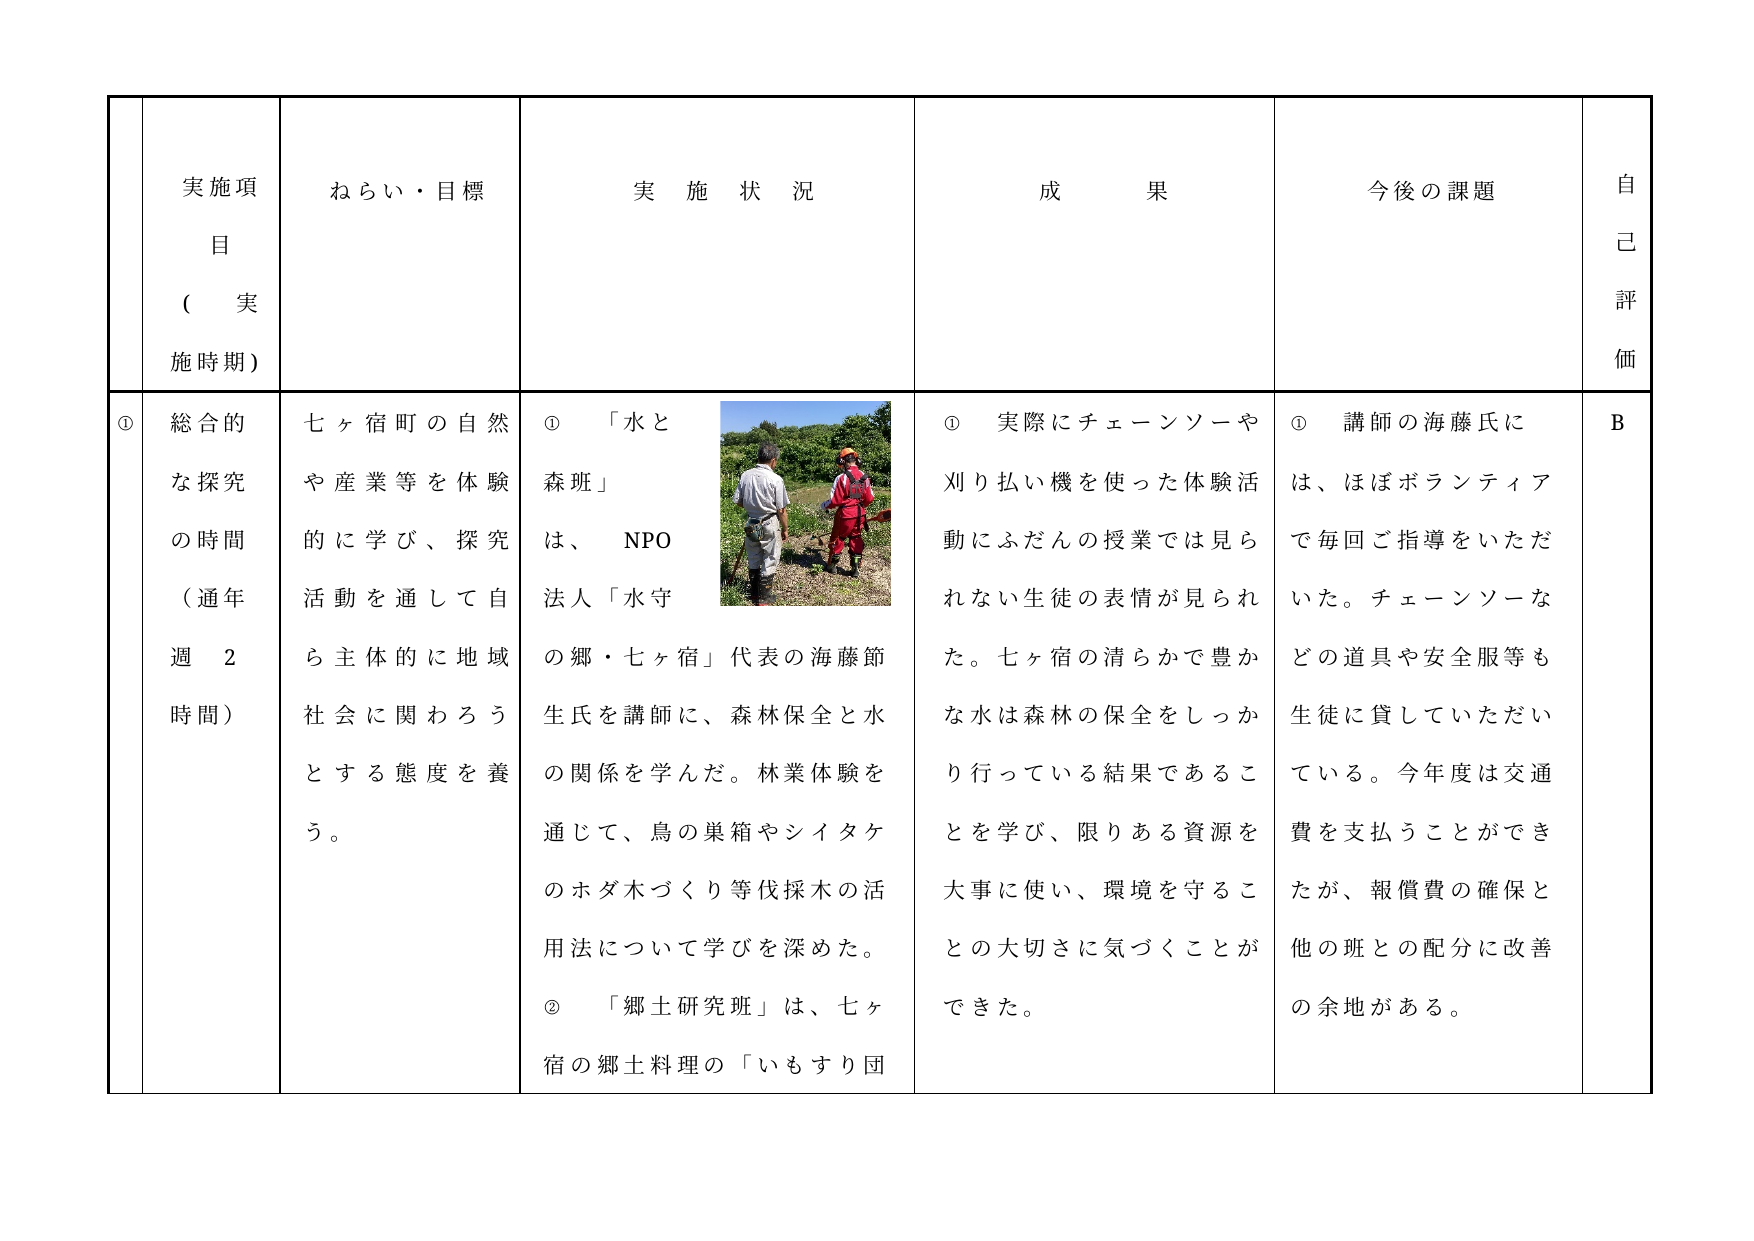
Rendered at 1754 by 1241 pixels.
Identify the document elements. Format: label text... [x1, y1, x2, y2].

table_header 今後の課題 [1275, 98, 1582, 390]
table_cell 総合的な探究の時間 （通年週2時間） [143, 393, 279, 1093]
table_header [110, 98, 142, 390]
table_header 実 施 状 況 [521, 98, 914, 390]
table_header ねらい・目標 [281, 98, 519, 390]
table_cell [110, 393, 142, 1093]
picture [718, 401, 891, 604]
table_header [1653, 95, 1664, 1093]
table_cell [1275, 393, 1582, 1093]
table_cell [281, 393, 519, 1093]
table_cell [521, 393, 914, 1093]
table_cell B [1583, 393, 1650, 1093]
table_header 実施項目 (実施時期) [143, 98, 279, 390]
table_header 自己 評価 [1583, 98, 1650, 390]
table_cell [915, 393, 1274, 1093]
table_header 成 果 [915, 98, 1274, 390]
